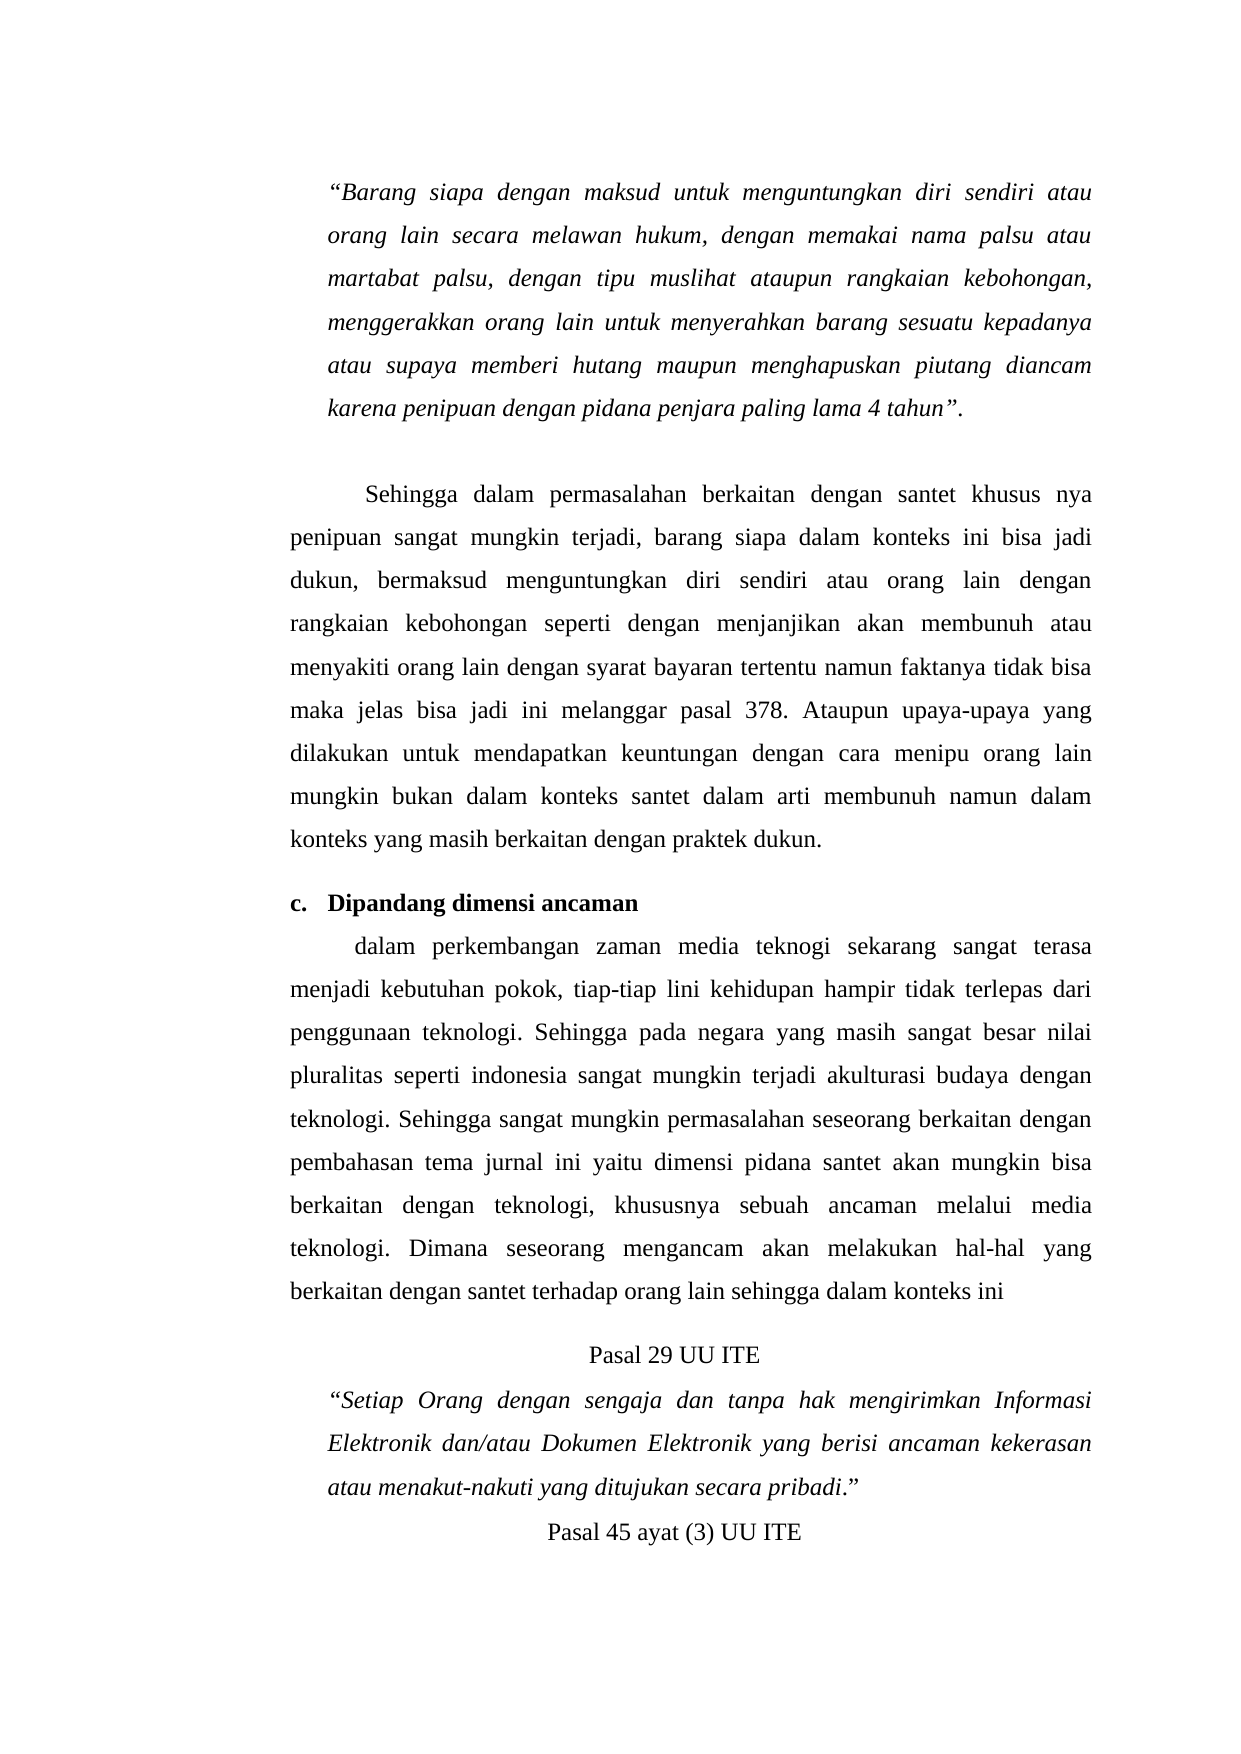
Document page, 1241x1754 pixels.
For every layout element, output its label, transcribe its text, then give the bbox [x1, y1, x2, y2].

text Pasal 45 ayat (3) UU ITE [217, 1517, 1092, 1546]
text “Setiap Orang dengan sengaja dan tanpa hak mengirimkan Informasi Elektronik dan/atau Dokumen Elektronik yang berisi ancaman kekerasan atau menakut-nakuti yang ditujukan secara pribadi.” [327, 1385, 1092, 1500]
text Sehingga dalam permasalahan berkaitan dengan santet khusus nya penipuan sangat mungkin terjadi, barang siapa dalam konteks ini bisa jadi dukun, bermaksud menguntungkan diri sendiri atau orang lain dengan rangkaian kebohongan seperti dengan menjanjikan akan membunuh atau menyakiti orang lain dengan syarat bayaran tertentu namun faktanya tidak bisa maka jelas bisa jadi ini melanggar pasal 378. Ataupun upaya-upaya yang dilakukan untuk mendapatkan keuntungan dengan cara menipu orang lain mungkin bukan dalam konteks santet dalam arti membunuh namun dalam konteks yang masih berkaitan dengan praktek dukun. [290, 479, 1092, 853]
list dalam perkembangan zaman media teknogi sekarang sangat terasa menjadi kebutuhan pokok, tiap-tiap lini kehidupan hampir tidak terlepas dari penggunaan teknologi. Sehingga pada negara yang masih sangat besar nilai pluralitas seperti indonesia sangat mungkin terjadi akulturasi budaya dengan teknologi. Sehingga sangat mungkin permasalahan seseorang berkaitan dengan pembahasan tema jurnal ini yaitu dimensi pidana santet akan mungkin bisa berkaitan dengan teknologi, khususnya sebuah ancaman melalui media teknologi. Dimana seseorang mengancam akan melakukan hal-hal yang berkaitan dengan santet terhadap orang lain sehingga dalam konteks ini [290, 931, 1092, 1305]
text Pasal 29 UU ITE [217, 1340, 1092, 1369]
list Dipandang dimensi ancaman [290, 888, 1092, 917]
text “Barang siapa dengan maksud untuk menguntungkan diri sendiri atau orang lain secara melawan hukum, dengan memakai nama palsu atau martabat palsu, dengan tipu muslihat ataupun rangkaian kebohongan, menggerakkan orang lain untuk menyerahkan barang sesuatu kepadanya atau supaya memberi hutang maupun menghapuskan piutang diancam karena penipuan dengan pidana penjara paling lama 4 tahun”. [327, 177, 1092, 422]
